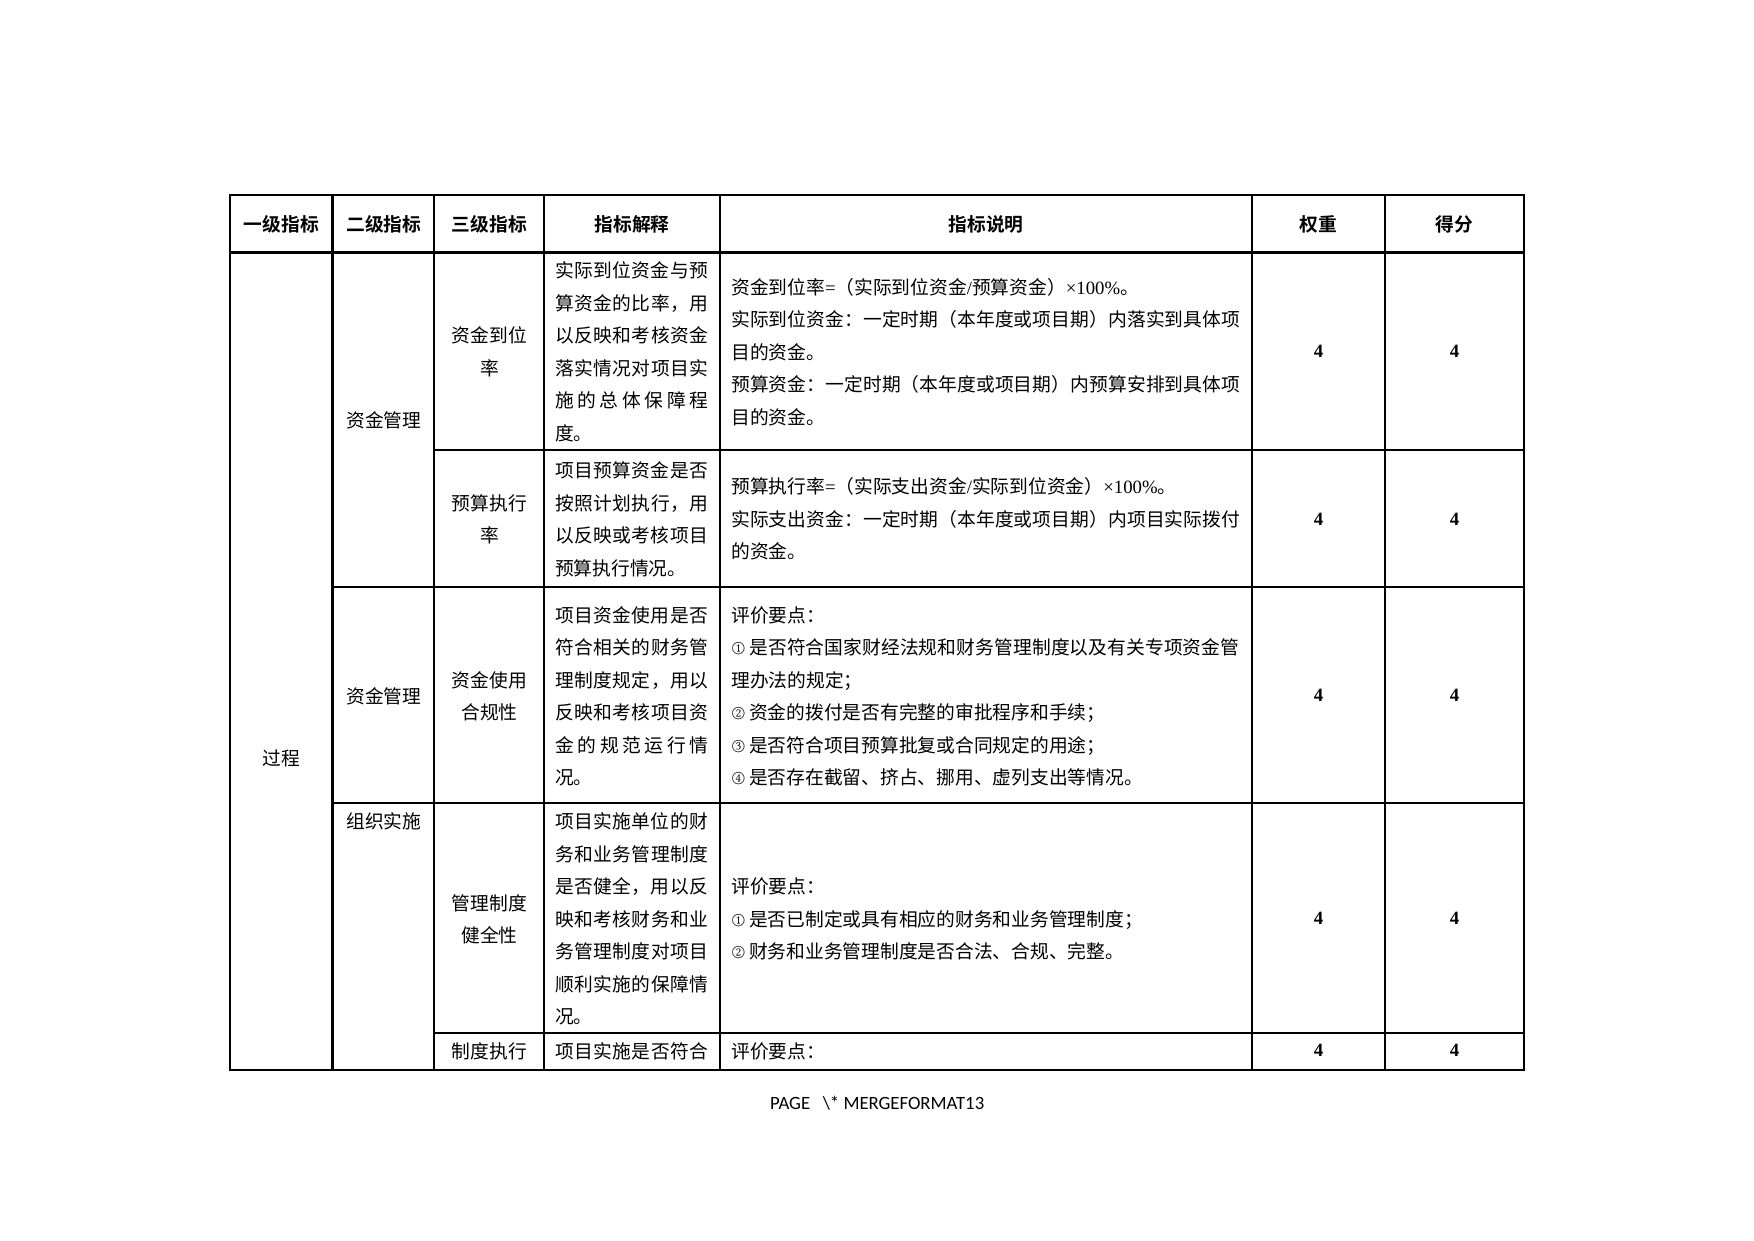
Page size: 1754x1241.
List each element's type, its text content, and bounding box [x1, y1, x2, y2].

table_cell 4 [1386, 1034, 1523, 1069]
table_cell 项目资金使用是否符合相关的财务管理制度规定，用以反映和考核项目资金的规范运行情况。 [545, 588, 719, 802]
table_cell 制度执行 有效性 [435, 1034, 543, 1069]
table_header 指标解释 [545, 196, 719, 251]
table_cell 过程 [231, 254, 331, 1069]
table_cell 预算执行率=（实际支出资金/实际到位资金）×100%。 实际支出资金：一定时期（本年度或项目期）内项目实际拨付的资金。 [721, 451, 1251, 586]
table_header 指标说明 [721, 196, 1251, 251]
table_cell 4 [1253, 1034, 1384, 1069]
table_cell 4 [1253, 451, 1384, 586]
table_header 一级指标 [231, 196, 331, 251]
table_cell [721, 1034, 1251, 1069]
table_header 权重 [1253, 196, 1384, 251]
table_cell 4 [1253, 804, 1384, 1032]
table_cell 4 [1253, 588, 1384, 802]
table_cell 资金管理 [334, 588, 433, 802]
table_header 三级指标 [435, 196, 543, 251]
table_cell 组织实施 [334, 804, 433, 1069]
table_cell 4 [1386, 451, 1523, 586]
table_cell 预算执行率 [435, 451, 543, 586]
table_cell 资金管理 [334, 254, 433, 586]
table_header 二级指标 [334, 196, 433, 251]
table_cell 4 [1386, 588, 1523, 802]
table_cell 资金使用 合规性 [435, 588, 543, 802]
table_cell 项目实施单位的财务和业务管理制度是否健全，用以反映和考核财务和业务管理制度对项目顺利实施的保障情况。 [545, 804, 719, 1032]
table_cell 管理制度 健全性 [435, 804, 543, 1032]
table_cell 资金到位率=（实际到位资金/预算资金）×100%。 实际到位资金：一定时期（本年度或项目期）内落实到具体项目的资金。 预算资金：一定时期（本年度或项目期）内预算安排到具体项目的资金。 [721, 254, 1251, 448]
table_cell 评价要点： ①是否已制定或具有相应的财务和业务管理制度； ②财务和业务管理制度是否合法、合规、完整。 [721, 804, 1251, 1032]
table_cell 4 [1386, 804, 1523, 1032]
table_cell 4 [1386, 254, 1523, 448]
table_cell 4 [1253, 254, 1384, 448]
table_header 得分 [1386, 196, 1523, 251]
table_cell 项目预算资金是否按照计划执行，用以反映或考核项目预算执行情况。 [545, 451, 719, 586]
table_cell 资金到位率 [435, 254, 543, 448]
table_cell 实际到位资金与预算资金的比率，用以反映和考核资金落实情况对项目实施的总体保障程度。 [545, 254, 719, 448]
table_cell 项目实施是否符合相关管理规定，用以反映和考核相关管理制度的有效执行情况。 [545, 1034, 719, 1069]
table_cell 评价要点： ①是否符合国家财经法规和财务管理制度以及有关专项资金管理办法的规定； ②资金的拨付是否有完整的审批程序和手续； ③是否符合项目预算批复或合同规定的用途； ④是否存在截留、挤占、挪用、虚列支出等情况。 [721, 588, 1251, 802]
